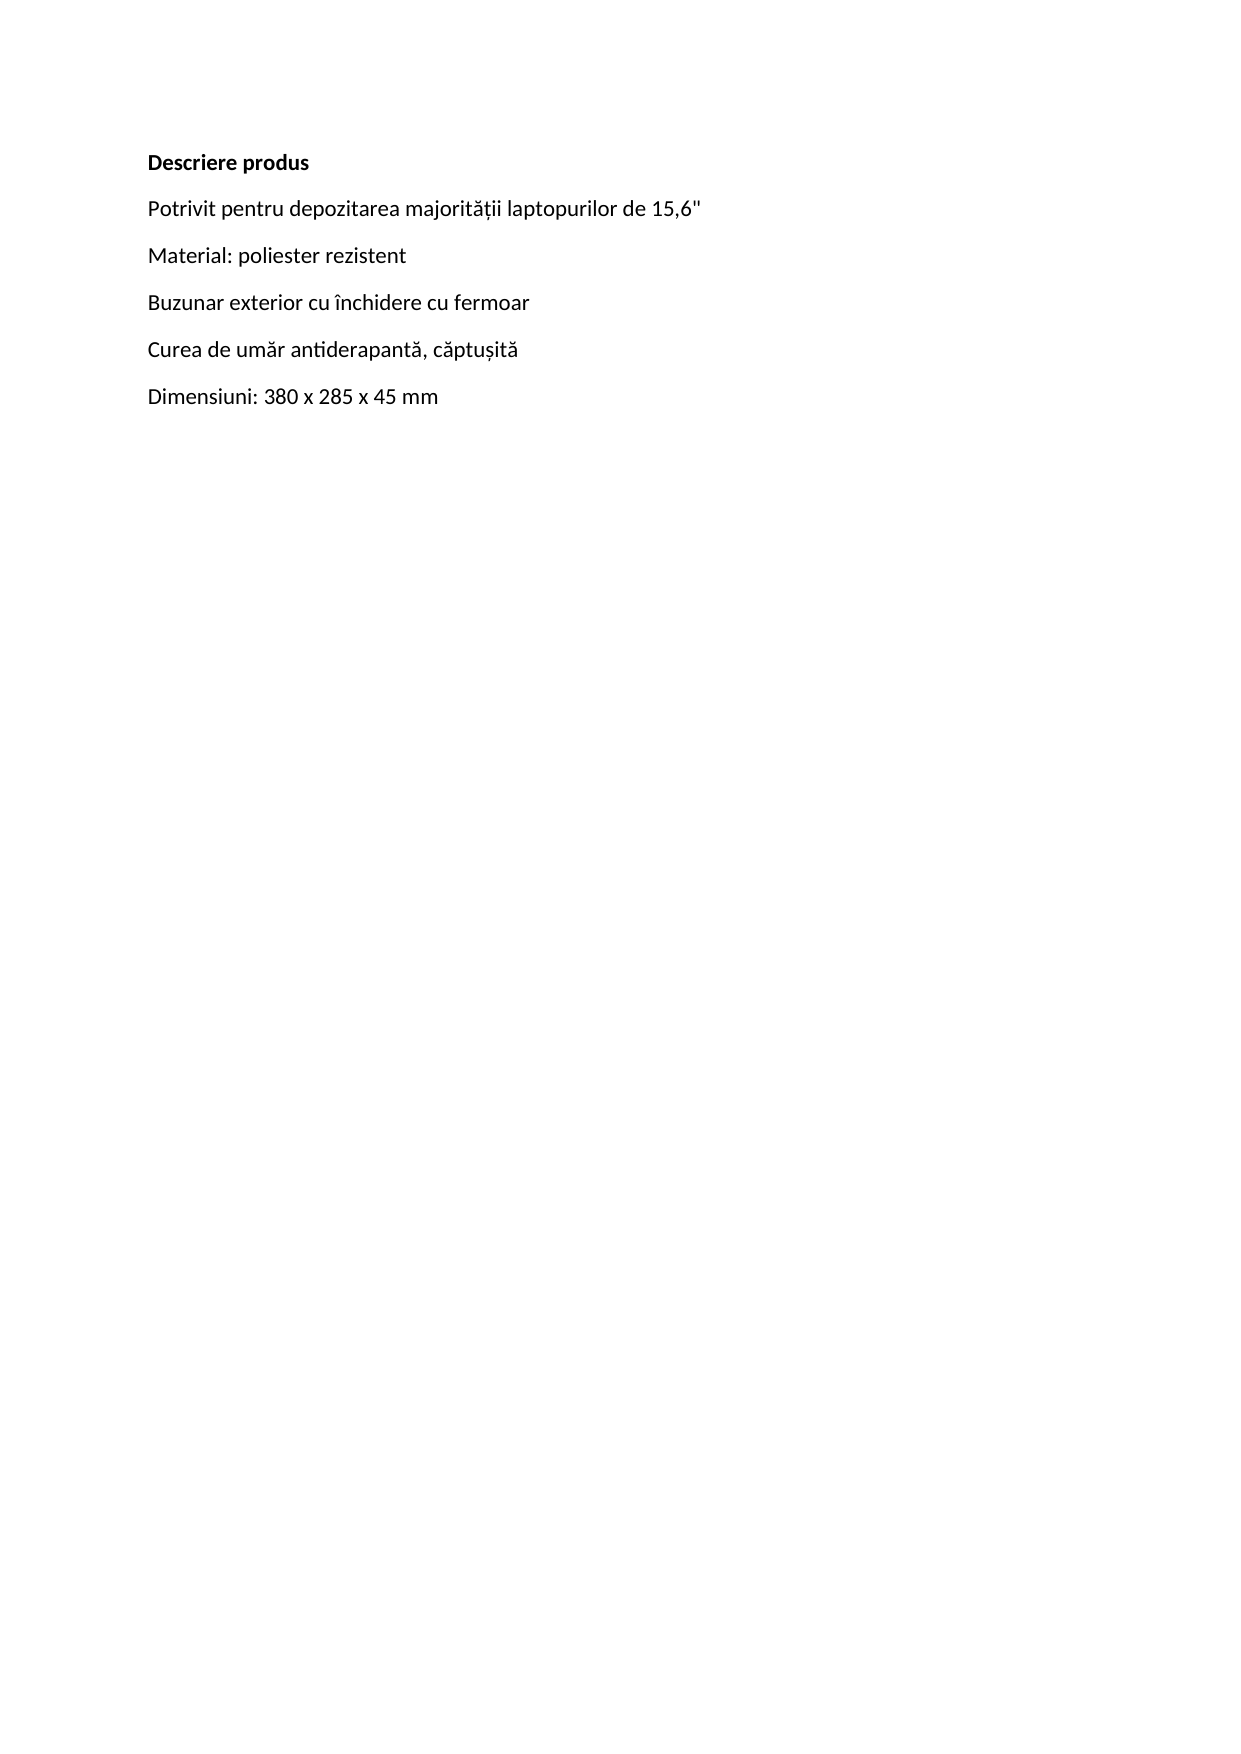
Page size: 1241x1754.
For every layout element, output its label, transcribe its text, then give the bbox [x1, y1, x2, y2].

text Material: poliester rezistent [148, 241, 1093, 269]
text Buzunar exterior cu închidere cu fermoar [148, 288, 1093, 316]
text Descriere produs [148, 148, 1093, 176]
text Potrivit pentru depozitarea majorității laptopurilor de 15,6" [148, 194, 1093, 222]
text Dimensiuni: 380 x 285 x 45 mm [148, 382, 1093, 410]
text Curea de umăr antiderapantă, căptușită [148, 335, 1093, 363]
